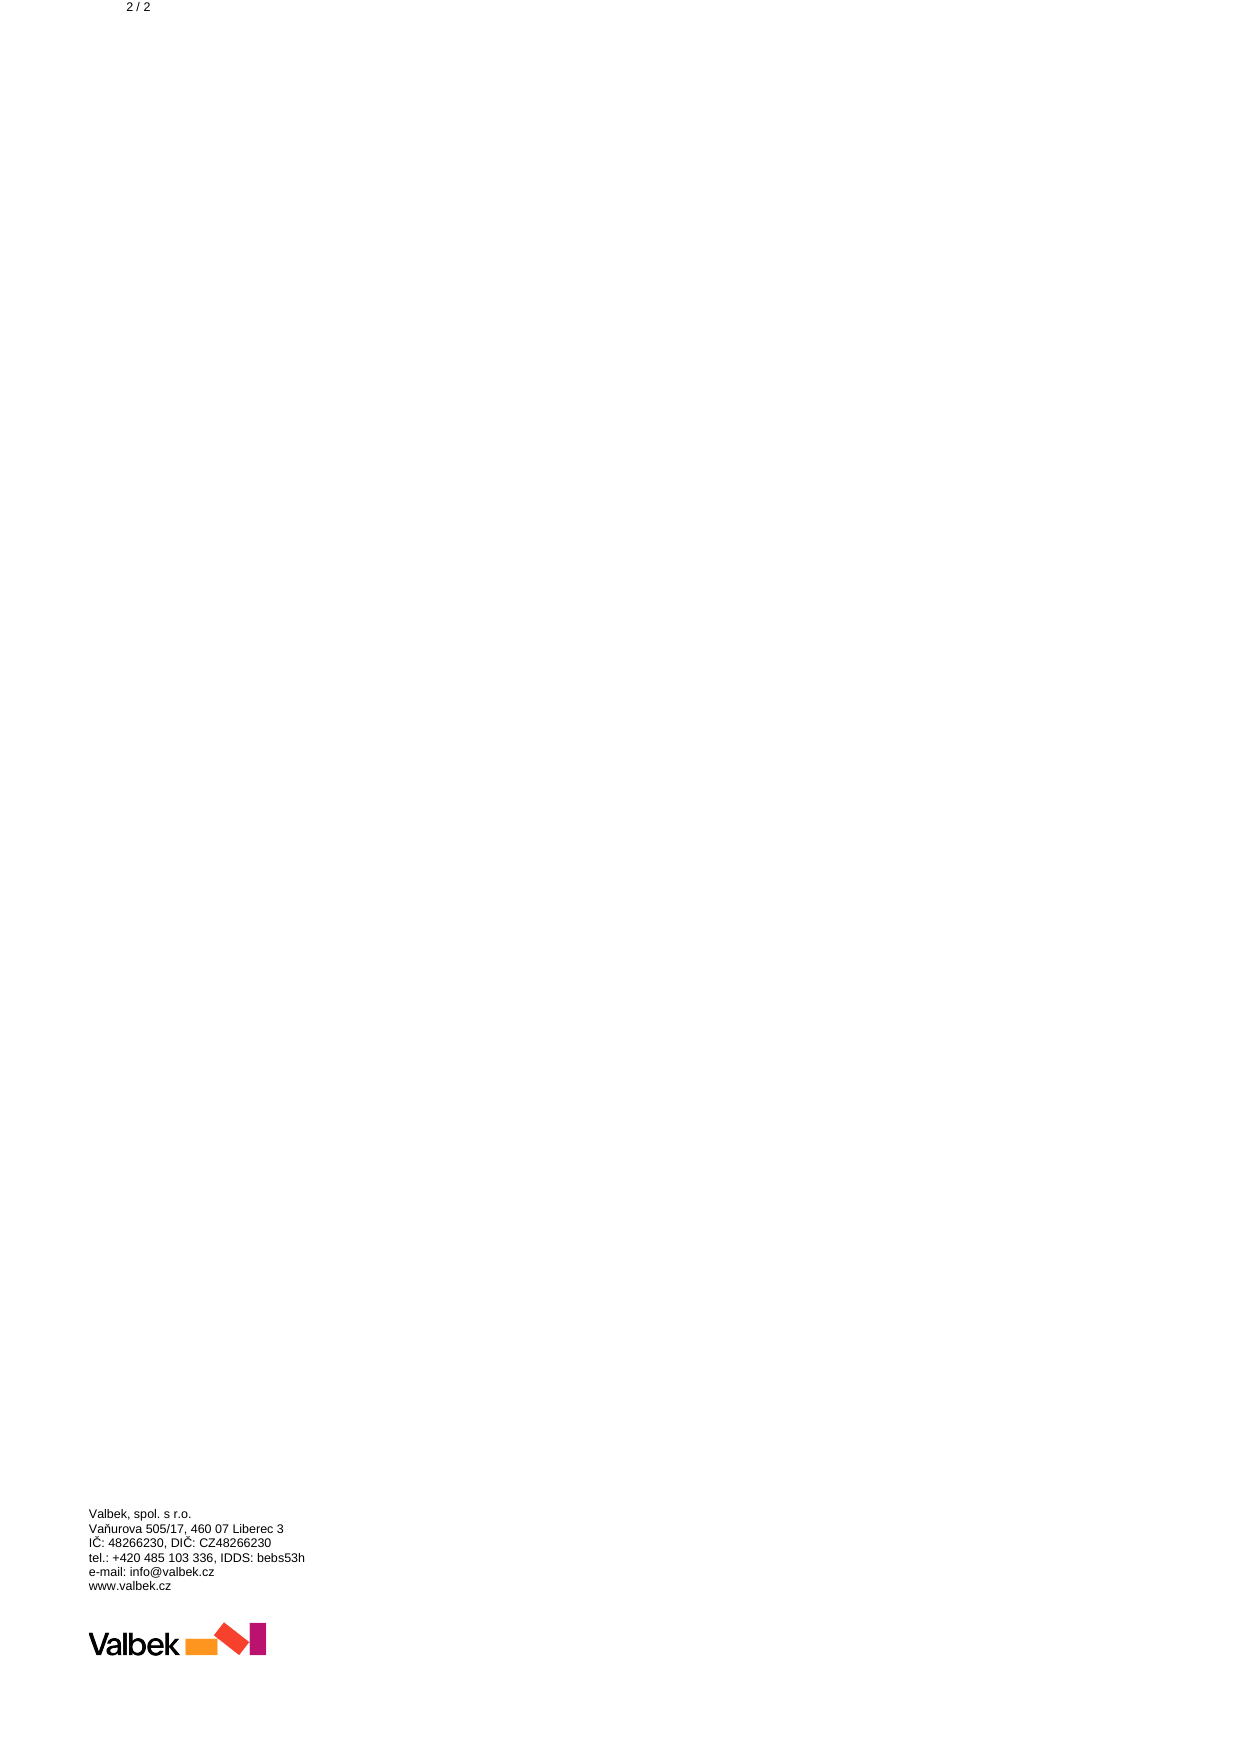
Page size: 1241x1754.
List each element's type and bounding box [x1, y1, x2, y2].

picture [88, 1622, 269, 1658]
